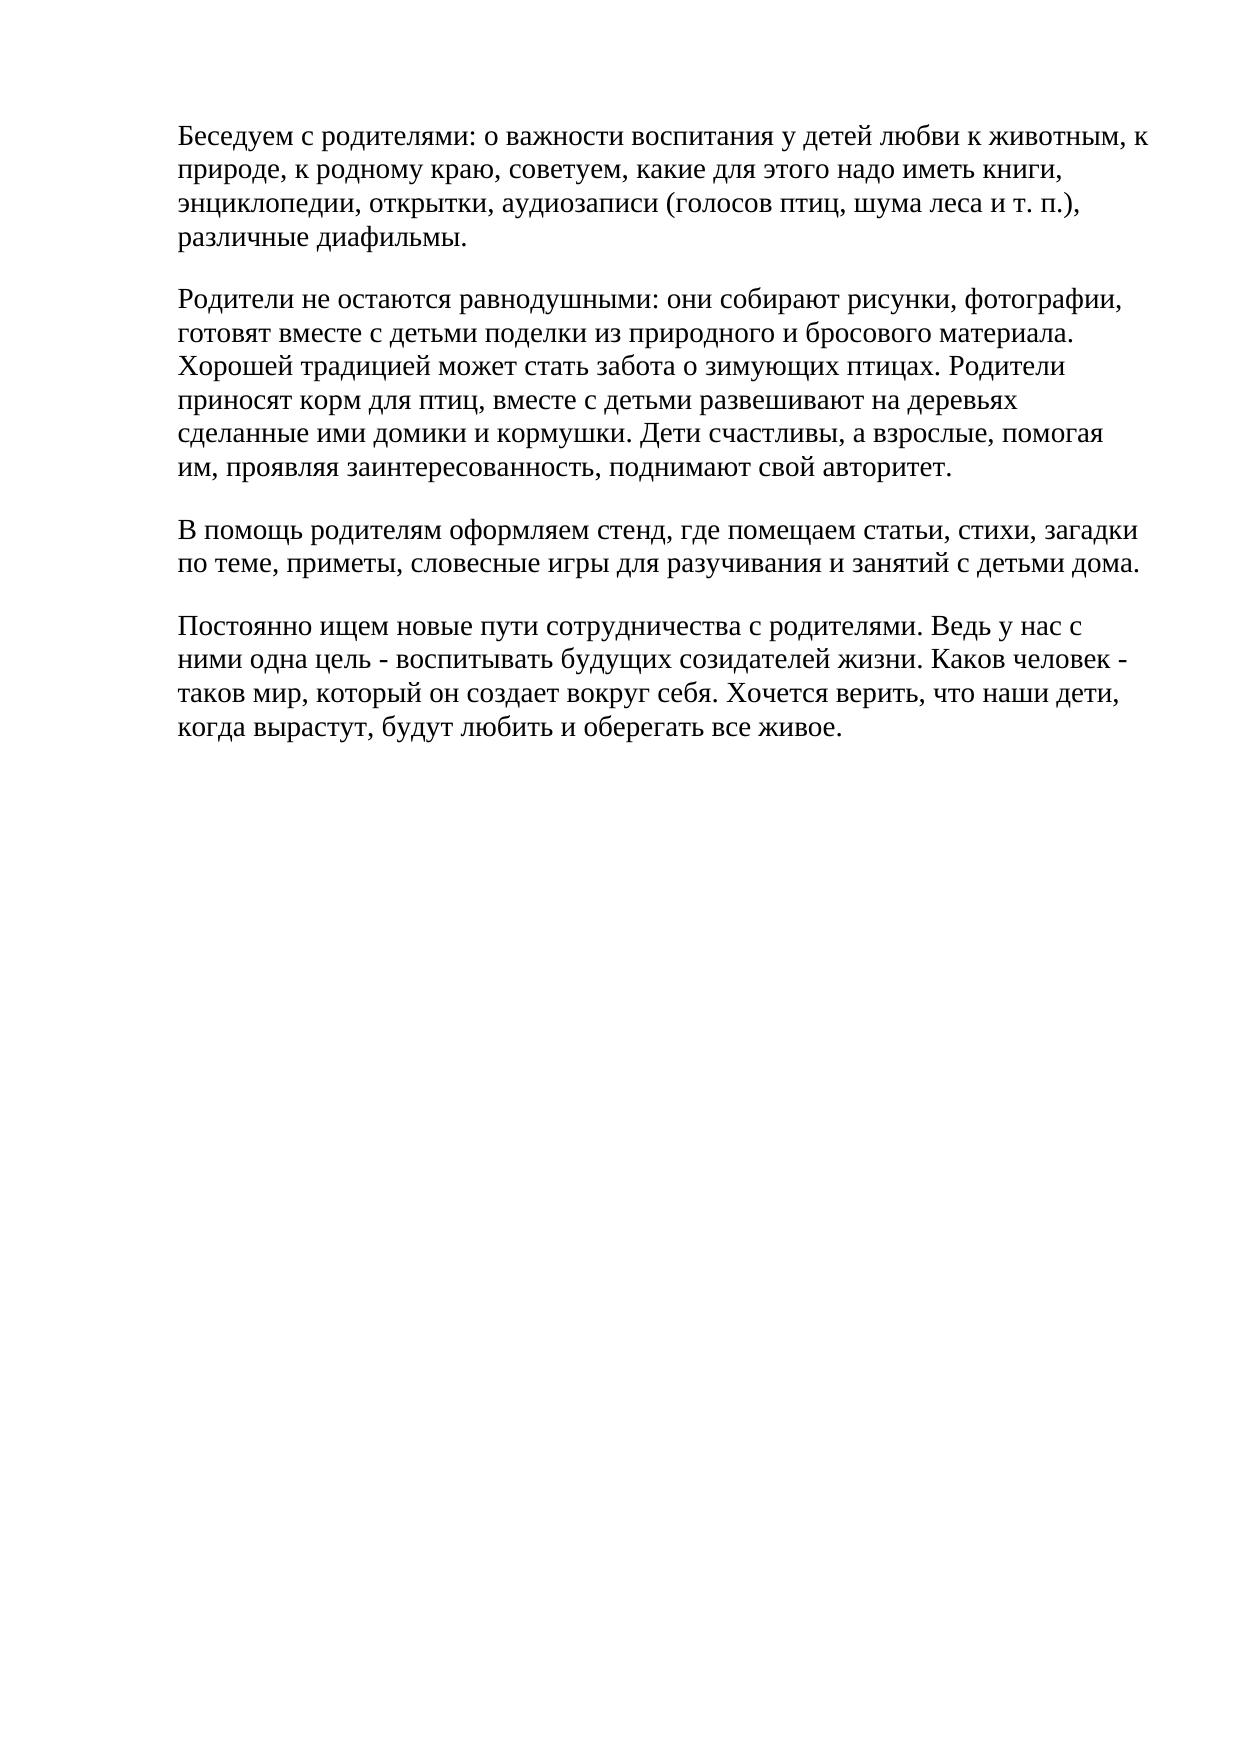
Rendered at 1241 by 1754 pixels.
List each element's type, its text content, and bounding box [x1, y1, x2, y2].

text Постоянно ищем новые пути сотрудничества с родителями. Ведь у нас с ними одна цель - воспитывать будущих созидателей жизни. Каков человек - таков мир, который он создает вокруг себя. Хочется верить, что наши дети, когда вырастут, будут любить и оберегать все живое. [177, 608, 1152, 742]
text В помощь родителям оформляем стенд, где помещаем статьи, стихи, загадки по теме, приметы, словесные игры для разучивания и занятий с детьми дома. [177, 512, 1152, 579]
text Беседуем с родителями: о важности воспитания у детей любви к животным, к природе, к родному краю, советуем, какие для этого надо иметь книги, энциклопедии, открытки, аудиозаписи (голосов птиц, шума леса и т. п.), различные диафильмы. [177, 118, 1152, 252]
text Родители не остаются равнодушными: они собирают рисунки, фотографии, готовят вместе с детьми поделки из природного и бросового материала. Хорошей традицией может стать забота о зимующих птицах. Родители приносят корм для птиц, вместе с детьми развешивают на деревьях сделанные ими домики и кормушки. Дети счастливы, а взрослые, помогая им, проявляя заинтересованность, поднимают свой авторитет. [177, 281, 1152, 483]
